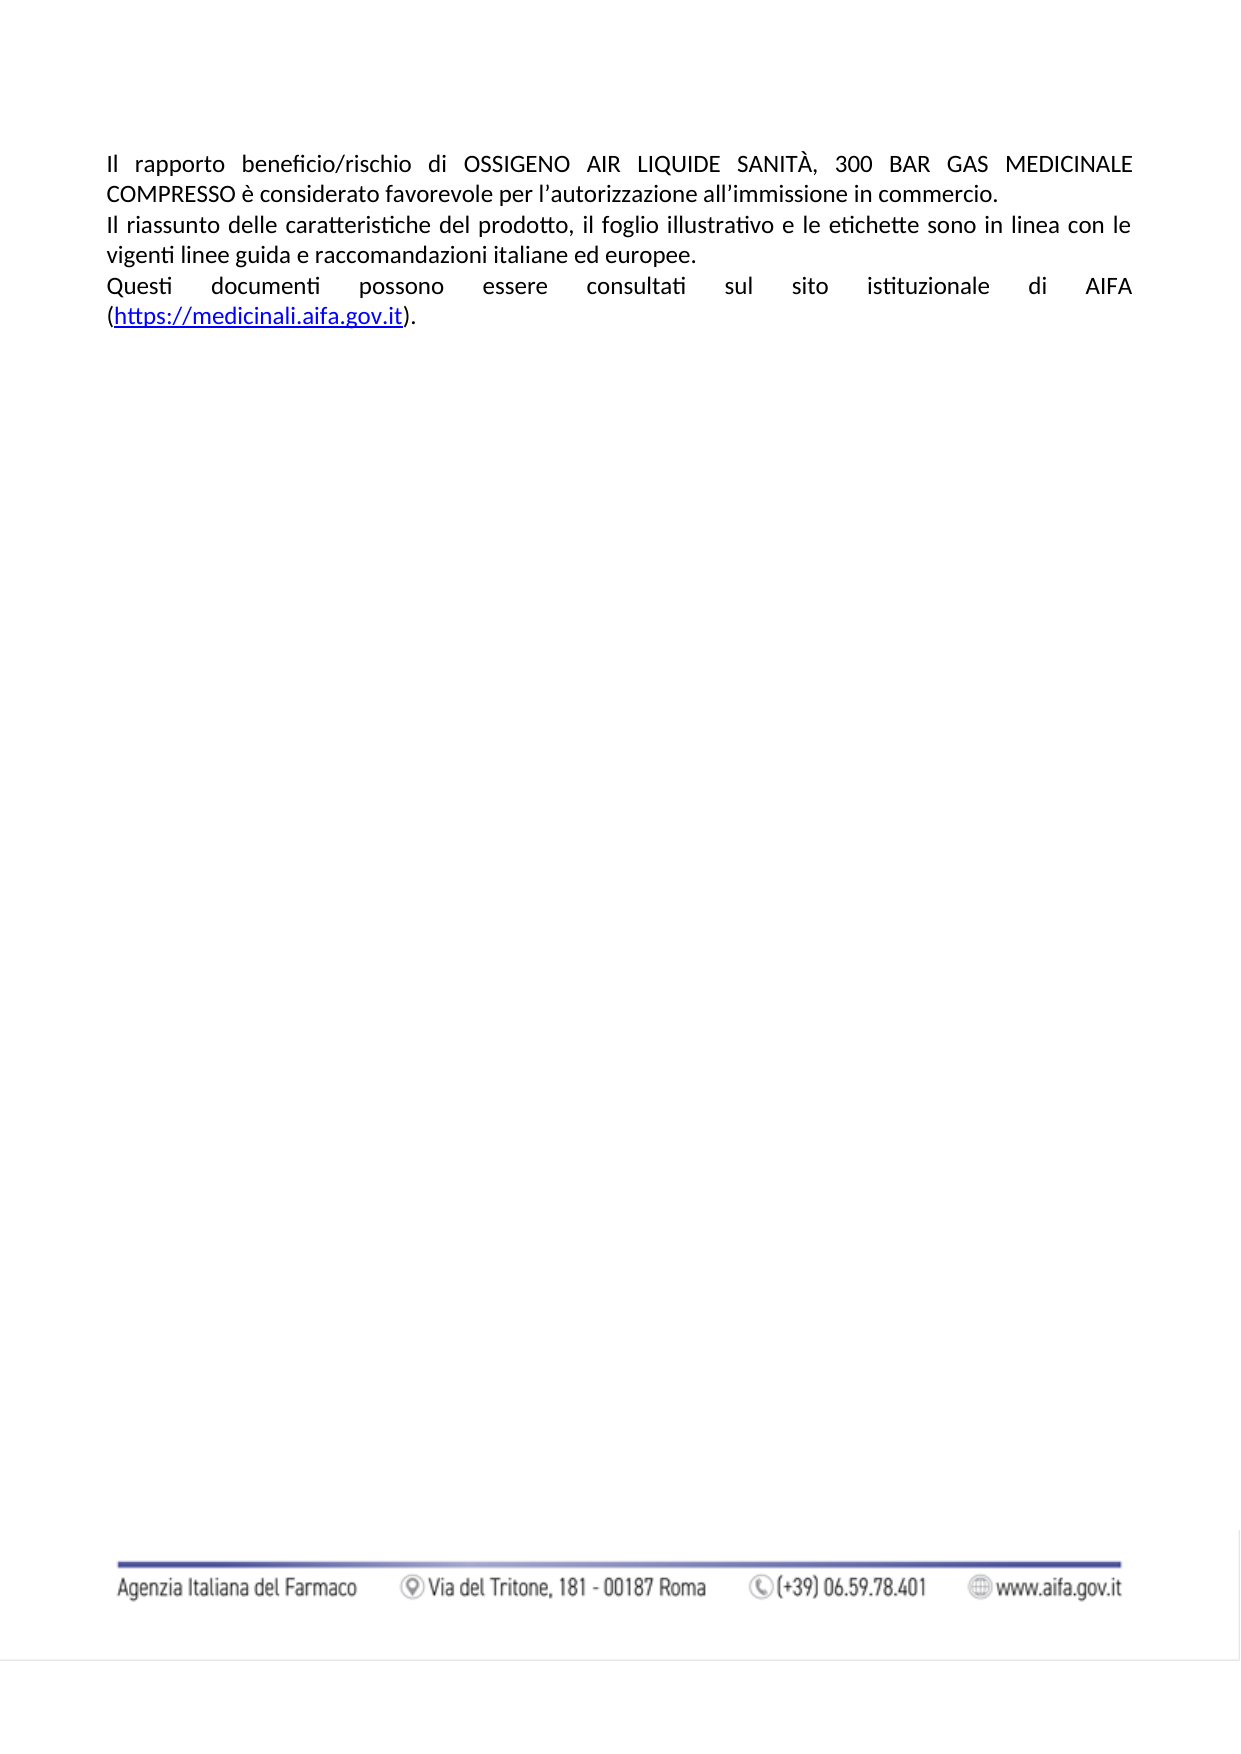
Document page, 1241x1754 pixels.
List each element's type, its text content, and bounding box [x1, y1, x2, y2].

text Questi documenti possono essere consultati sul sito istituzionale di AIFA (https://medicinali.aifa.gov.it). [106, 270, 1134, 331]
text Il riassunto delle caratteristiche del prodotto, il foglio illustrativo e le etichette sono in linea con le vigenti linee guida e raccomandazioni italiane ed europee. [106, 209, 1134, 270]
picture [0, 1530, 1241, 1662]
text Il rapporto beneficio/rischio di OSSIGENO AIR LIQUIDE SANITÀ, 300 BAR GAS MEDICINALE COMPRESSO è considerato favorevole per l’autorizzazione all’immissione in commercio. [106, 148, 1134, 209]
